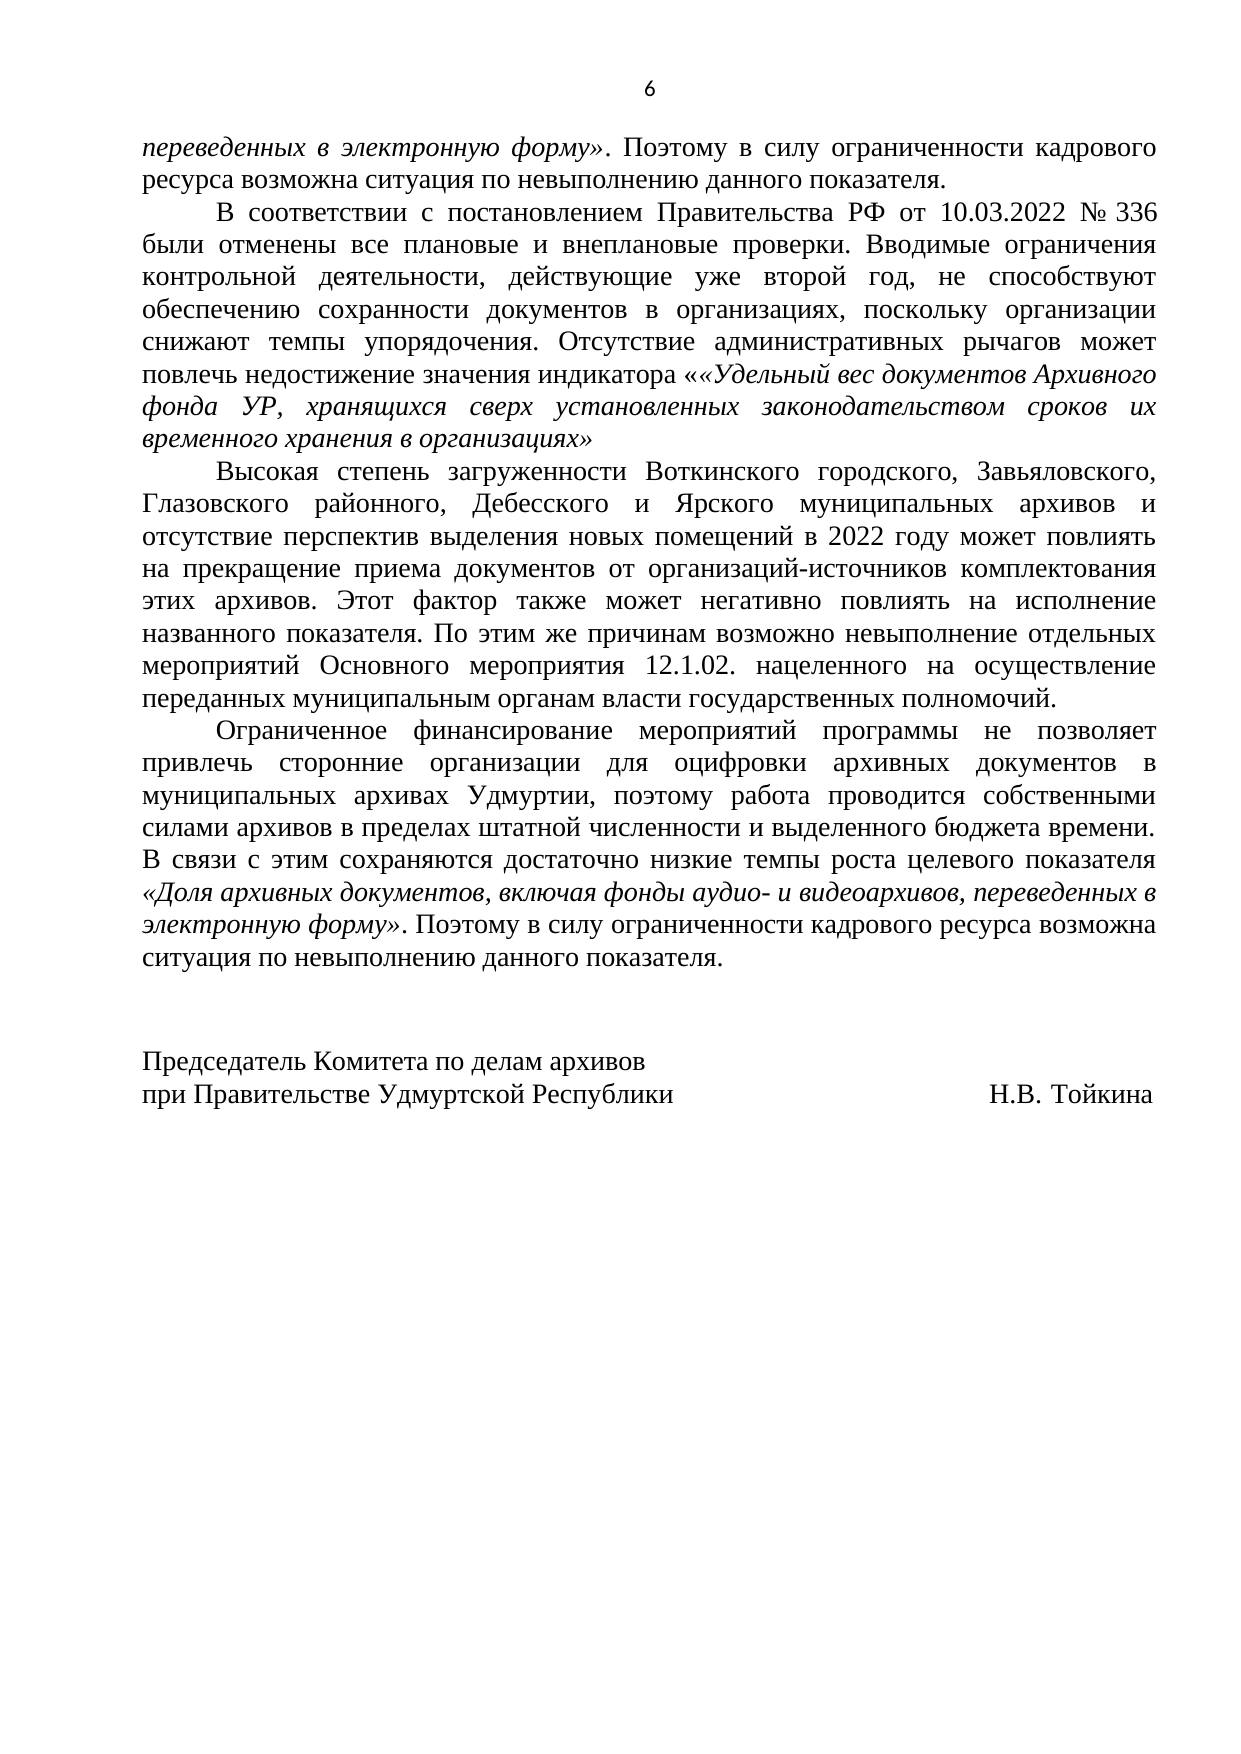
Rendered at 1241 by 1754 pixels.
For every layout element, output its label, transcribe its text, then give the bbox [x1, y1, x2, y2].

text В соответствии с постановлением Правительства РФ от 10.03.2022 № 336 были отменены все плановые и внеплановые проверки. Вводимые ограничения контрольной деятельности, действующие уже второй год, не способствуют обеспечению сохранности документов в организациях, поскольку организации снижают темпы упорядочения. Отсутствие административных рычагов может повлечь недостижение значения индикатора ««Удельный вес документов Архивного фонда УР, хранящихся сверх установленных законодательством сроков их временного хранения в организациях» [142, 195, 1157, 454]
text при Правительстве Удмуртской Республики Н.В. Тойкина [142, 1077, 1157, 1109]
text Председатель Комитета по делам архивов [142, 1044, 1157, 1077]
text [142, 130, 1157, 195]
text Высокая степень загруженности Воткинского городского, Завьяловского, Глазовского районного, Дебесского и Ярского муниципальных архивов и отсутствие перспектив выделения новых помещений в 2022 году может повлиять на прекращение приема документов от организаций-источников комплектования этих архивов. Этот фактор также может негативно повлиять на исполнение названного показателя. По этим же причинам возможно невыполнение отдельных мероприятий Основного мероприятия 12.1.02. нацеленного на осуществление переданных муниципальным органам власти государственных полномочий. [142, 454, 1157, 713]
text Ограниченное финансирование мероприятий программы не позволяет привлечь сторонние организации для оцифровки архивных документов в муниципальных архивах Удмуртии, поэтому работа проводится собственными силами архивов в пределах штатной численности и выделенного бюджета времени. В связи с этим сохраняются достаточно низкие темпы роста целевого показателя «Доля архивных документов, включая фонды аудио- и видеоархивов, переведенных в электронную форму». Поэтому в силу ограниченности кадрового ресурса возможна ситуация по невыполнению данного показателя. [142, 713, 1157, 972]
